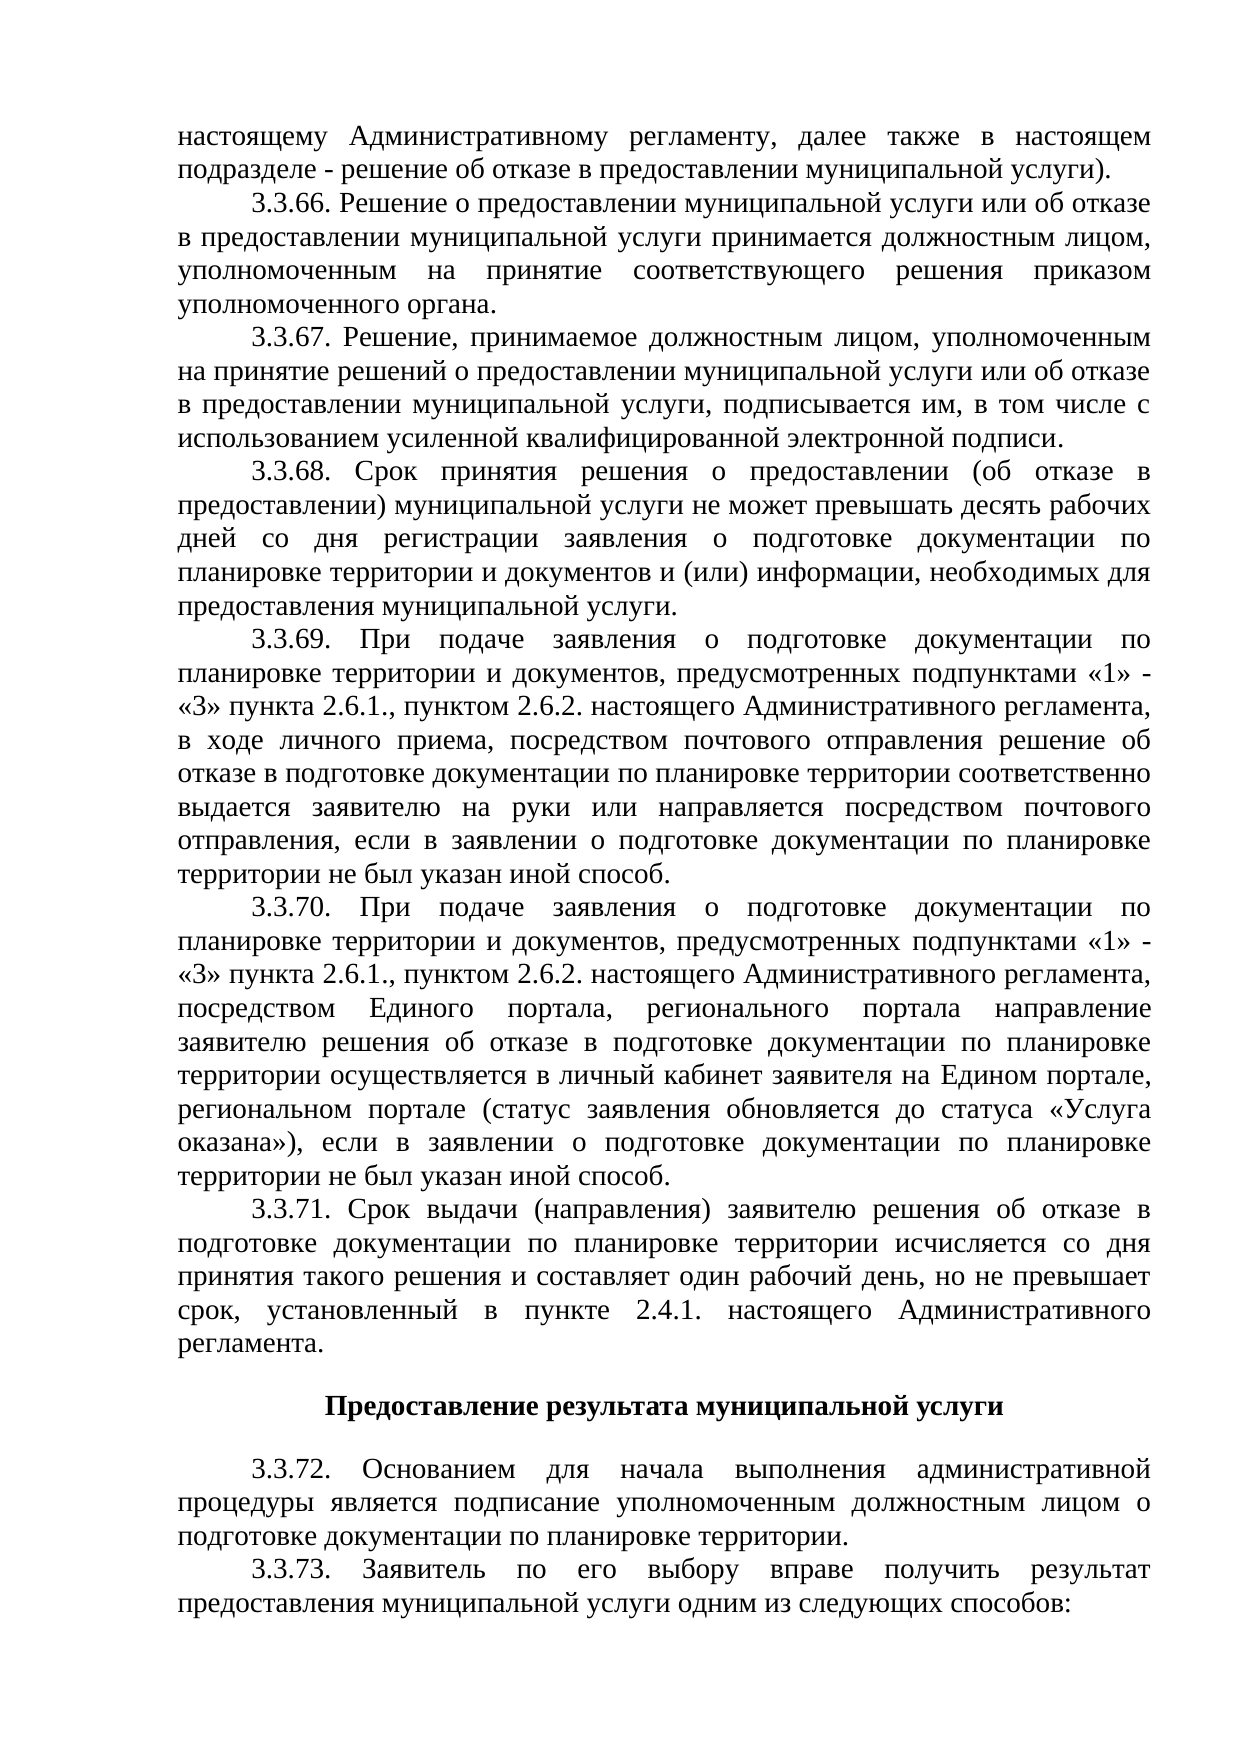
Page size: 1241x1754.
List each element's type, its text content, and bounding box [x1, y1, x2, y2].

text 3.3.71. Срок выдачи (направления) заявителю решения об отказе в подготовке документации по планировке территории исчисляется со дня принятия такого решения и составляет один рабочий день, но не превышает срок, установленный в пункте 2.4.1. настоящего Административного регламента. [177, 1191, 1152, 1359]
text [177, 118, 1152, 185]
text 3.3.70. При подаче заявления о подготовке документации по планировке территории и документов, предусмотренных подпунктами «1» - «3» пункта 2.6.1., пунктом 2.6.2. настоящего Административного регламента, посредством Единого портала, регионального портала направление заявителю решения об отказе в подготовке документации по планировке территории осуществляется в личный кабинет заявителя на Едином портале, региональном портале (статус заявления обновляется до статуса «Услуга оказана»), если в заявлении о подготовке документации по планировке территории не был указан иной способ. [177, 889, 1152, 1191]
text 3.3.69. При подаче заявления о подготовке документации по планировке территории и документов, предусмотренных подпунктами «1» - «3» пункта 2.6.1., пунктом 2.6.2. настоящего Административного регламента, в ходе личного приема, посредством почтового отправления решение об отказе в подготовке документации по планировке территории соответственно выдается заявителю на руки или направляется посредством почтового отправления, если в заявлении о подготовке документации по планировке территории не был указан иной способ. [177, 621, 1152, 889]
text 3.3.72. Основанием для начала выполнения административной процедуры является подписание уполномоченным должностным лицом о подготовке документации по планировке территории. [177, 1451, 1152, 1552]
text 3.3.73. Заявитель по его выбору вправе получить результат предоставления муниципальной услуги одним из следующих способов: [177, 1552, 1152, 1619]
subtitle Предоставление результата муниципальной услуги [177, 1388, 1152, 1422]
text 3.3.67. Решение, принимаемое должностным лицом, уполномоченным на принятие решений о предоставлении муниципальной услуги или об отказе в предоставлении муниципальной услуги, подписывается им, в том числе с использованием усиленной квалифицированной электронной подписи. [177, 319, 1152, 453]
text 3.3.66. Решение о предоставлении муниципальной услуги или об отказе в предоставлении муниципальной услуги принимается должностным лицом, уполномоченным на принятие соответствующего решения приказом уполномоченного органа. [177, 185, 1152, 319]
text 3.3.68. Срок принятия решения о предоставлении (об отказе в предоставлении) муниципальной услуги не может превышать десять рабочих дней со дня регистрации заявления о подготовке документации по планировке территории и документов и (или) информации, необходимых для предоставления муниципальной услуги. [177, 453, 1152, 621]
